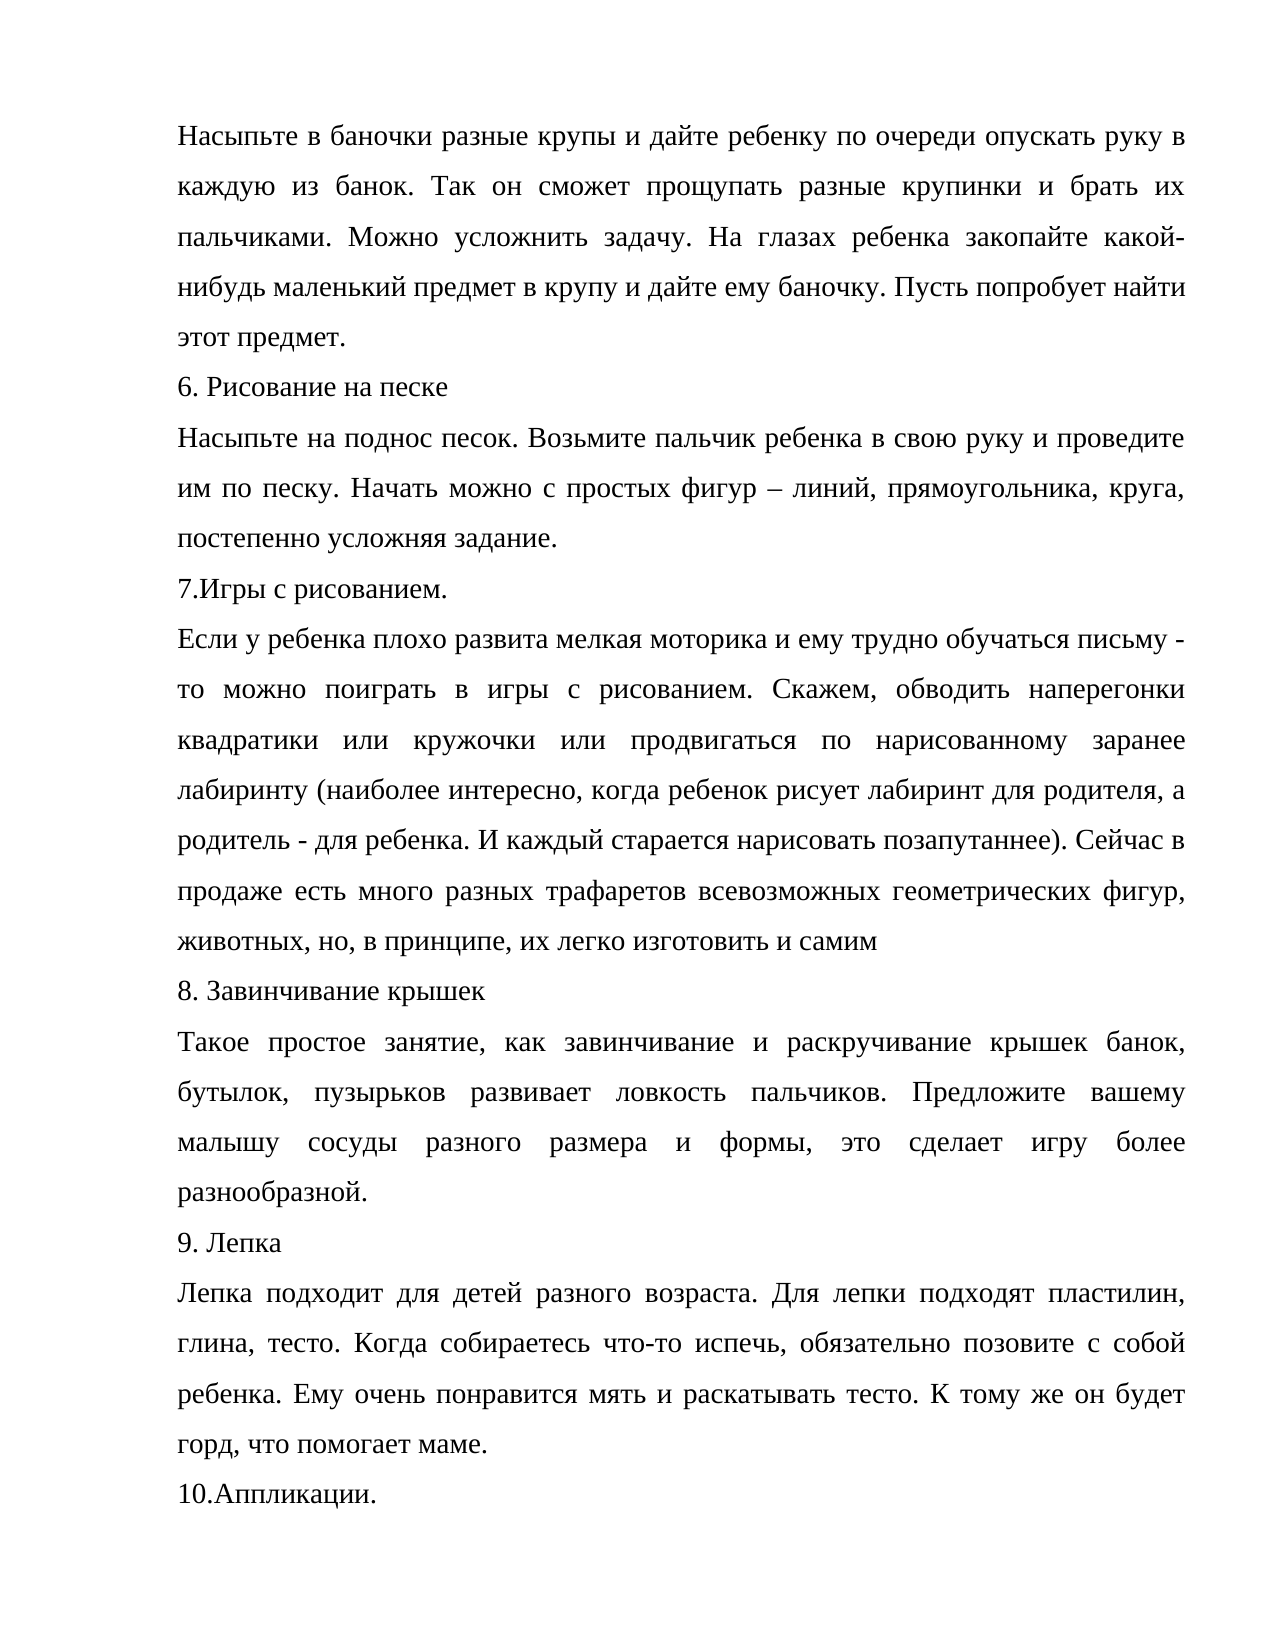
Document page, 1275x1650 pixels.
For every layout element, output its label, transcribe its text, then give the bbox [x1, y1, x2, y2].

text 10.Аппликации. [177, 1476, 1186, 1510]
text 7.Игры с рисованием. [177, 571, 1186, 604]
text Лепка подходит для детей разного возраста. Для лепки подходят пластилин, глина, тесто. Когда собираетесь что-то испечь, обязательно позовите с собой ребенка. Ему очень понравится мять и раскатывать тесто. К тому же он будет горд, что помогает маме. [177, 1275, 1186, 1460]
text 9. Лепка [177, 1225, 1186, 1258]
text Если у ребенка плохо развита мелкая моторика и ему трудно обучаться письму - то можно поиграть в игры с рисованием. Скажем, обводить наперегонки квадратики или кружочки или продвигаться по нарисованному заранее лабиринту (наиболее интересно, когда ребенок рисует лабиринт для родителя, а родитель - для ребенка. И каждый старается нарисовать позапутаннее). Сейчас в продаже есть много разных трафаретов всевозможных геометрических фигур, животных, но, в принципе, их легко изготовить и самим [177, 621, 1186, 957]
text Насыпьте в баночки разные крупы и дайте ребенку по очереди опускать руку в каждую из банок. Так он сможет прощупать разные крупинки и брать их пальчиками. Можно усложнить задачу. На глазах ребенка закопайте какой-нибудь маленький предмет в крупу и дайте ему баночку. Пусть попробует найти этот предмет. [177, 118, 1186, 353]
text Насыпьте на поднос песок. Возьмите пальчик ребенка в свою руку и проведите им по песку. Начать можно с простых фигур – линий, прямоугольника, круга, постепенно усложняя задание. [177, 420, 1186, 554]
text 6. Рисование на песке [177, 369, 1186, 403]
text 8. Завинчивание крышек [177, 973, 1186, 1007]
text Такое простое занятие, как завинчивание и раскручивание крышек банок, бутылок, пузырьков развивает ловкость пальчиков. Предложите вашему малышу сосуды разного размера и формы, это сделает игру более разнообразной. [177, 1024, 1186, 1208]
